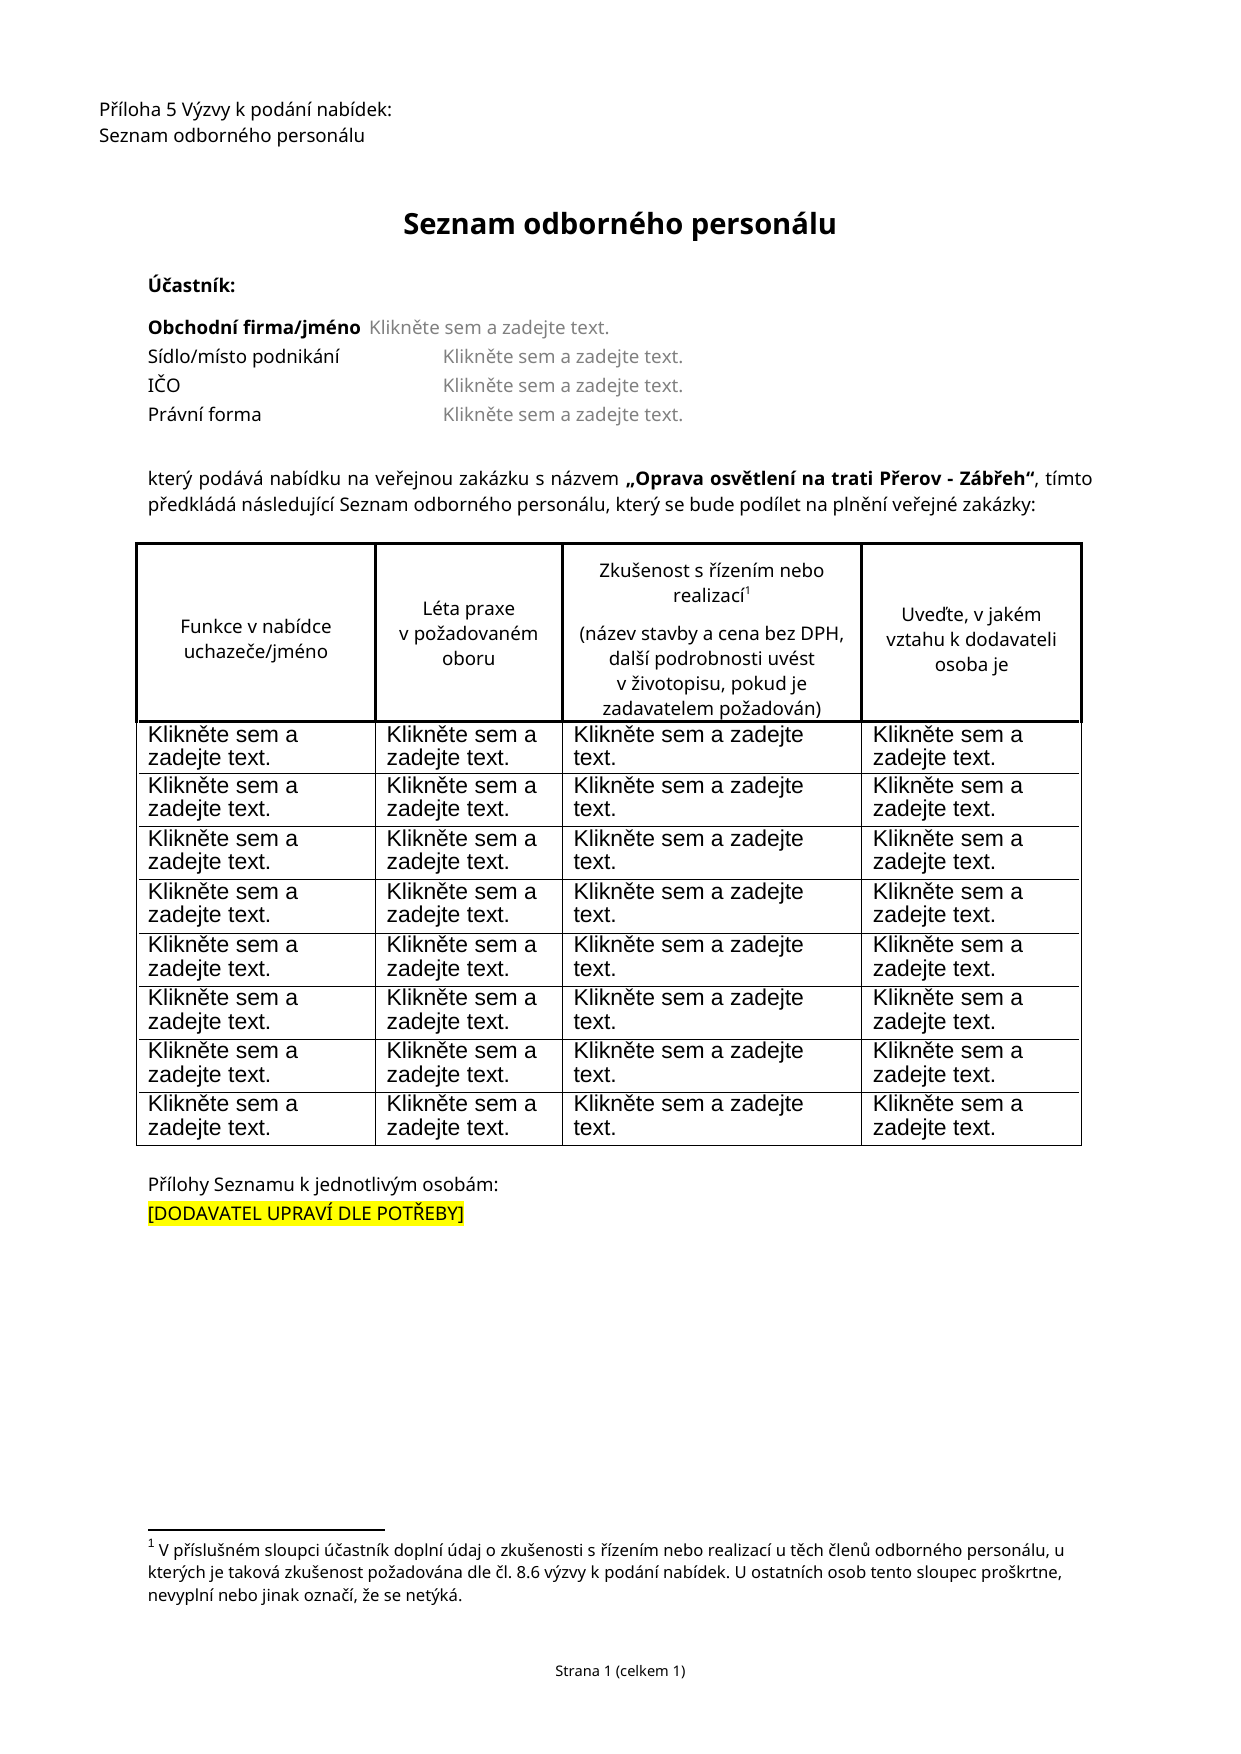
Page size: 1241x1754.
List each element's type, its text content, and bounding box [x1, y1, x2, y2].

text Sídlo/místo podnikání [148, 340, 1093, 369]
table_header Uveďte, v jakém vztahu k dodavateli osoba je [863, 545, 1080, 720]
title Seznam odborného personálu [148, 203, 1093, 243]
text Právní forma [148, 398, 1093, 427]
text který podává nabídku na veřejnou zakázku s názvem „Oprava osvětlení na trati Přerov - Zábřeh“, tímto předkládá následující Seznam odborného personálu, který se bude podílet na plnění veřejné zakázky: [148, 465, 1093, 516]
text [DODAVATEL UPRAVÍ DLE POTŘEBY] [148, 1197, 1092, 1226]
table_header Zkušenost s řízením nebo realizací (název stavby a cena bez DPH, další podrobnosti uvést v životopisu, pokud je zadavatelem požadován) [564, 545, 860, 720]
text Obchodní firma/jméno [148, 311, 1093, 340]
text Přílohy Seznamu k jednotlivým osobám: [148, 1172, 1093, 1197]
text Účastník: [148, 268, 1093, 299]
table_header Léta praxe v požadovaném oboru [377, 545, 561, 720]
text IČO [148, 369, 1093, 398]
table_header Funkce v nabídce uchazeče/jméno [138, 545, 374, 720]
